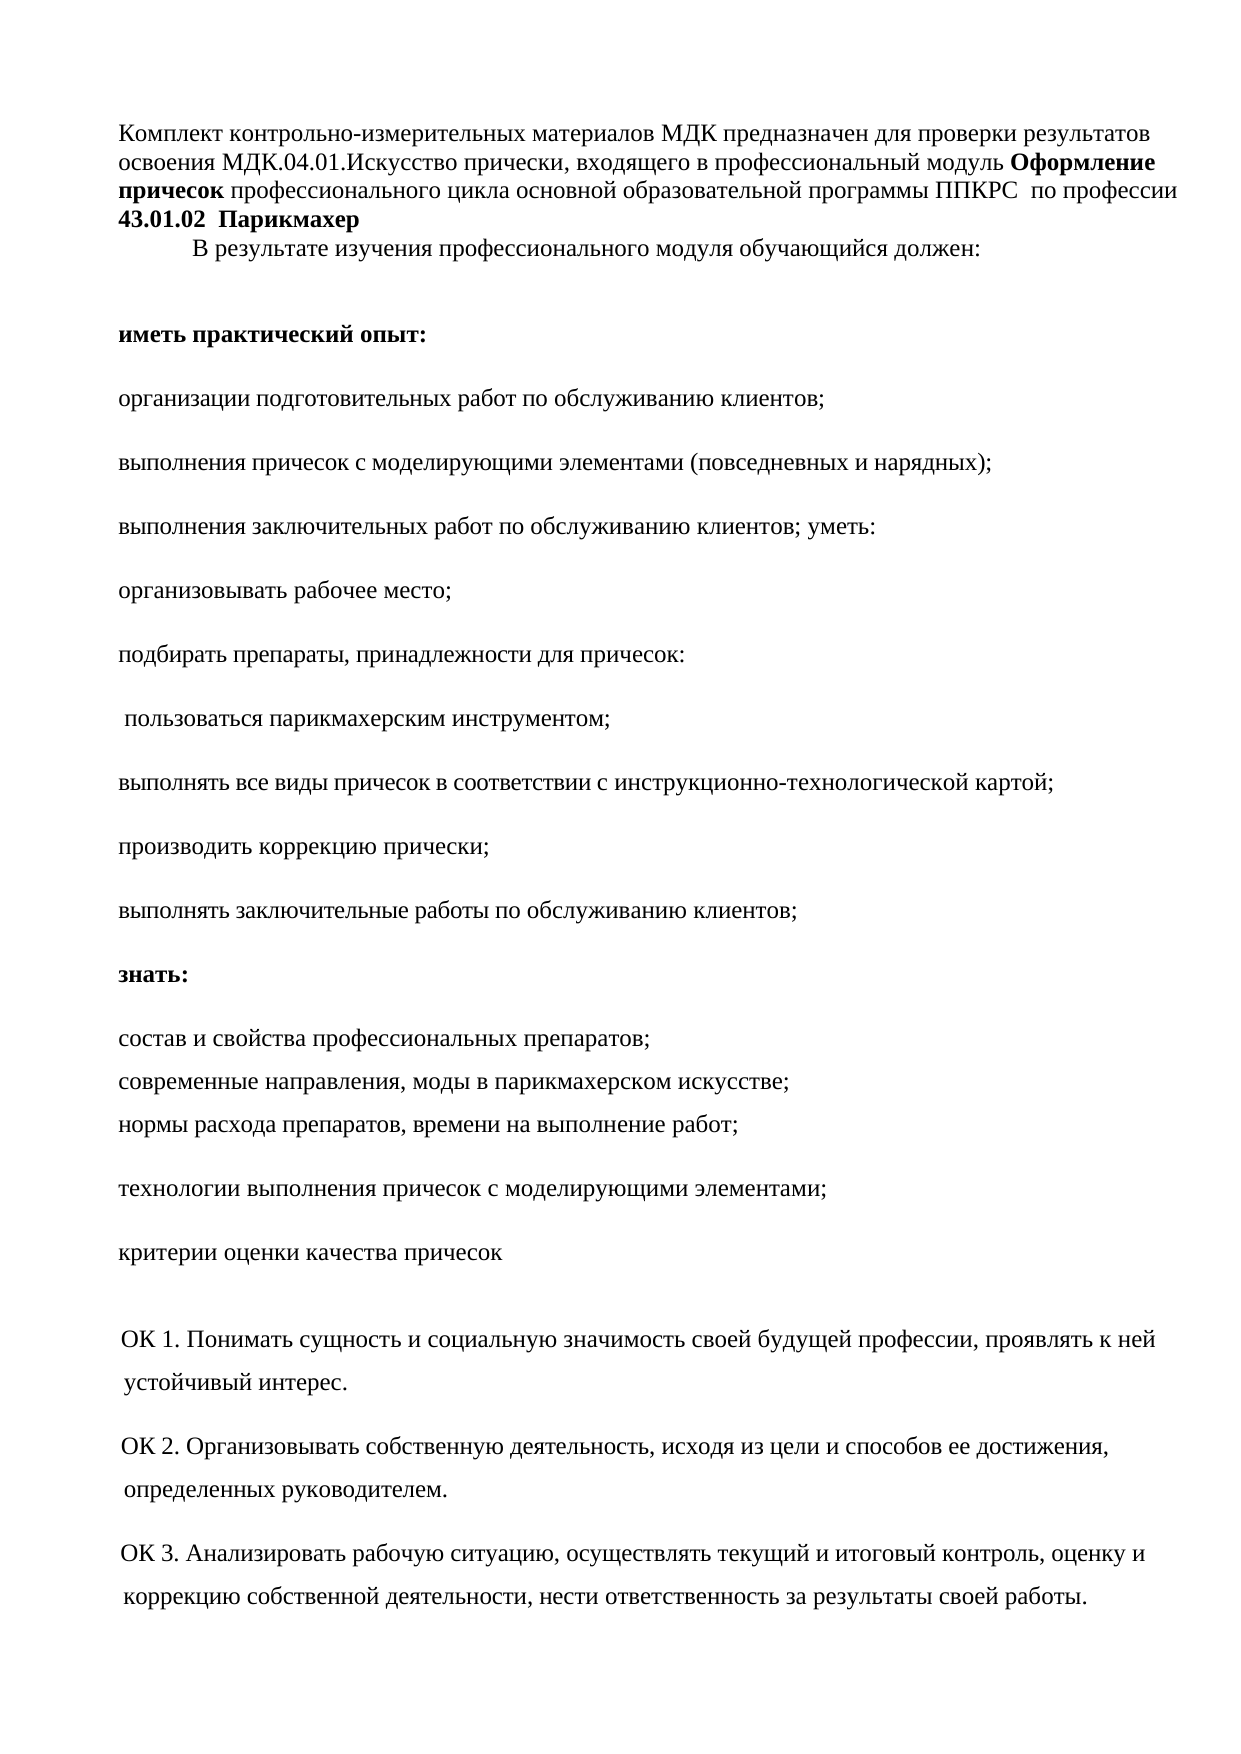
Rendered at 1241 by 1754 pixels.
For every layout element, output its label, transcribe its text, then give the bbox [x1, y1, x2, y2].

text современные направления, моды в парикмахерском искусстве; [118, 1066, 1181, 1095]
text технологии выполнения причесок с моделирующими элементами; [118, 1173, 1069, 1202]
text организовывать рабочее место; [118, 575, 1181, 604]
text пользоваться парикмахерским инструментом; [118, 703, 1181, 732]
text Комплект контрольно-измерительных материалов МДК предназначен для проверки результатов освоения МДК.04.01.Искусство прически, входящего в профессиональный модуль Оформление причесок профессионального цикла основной образовательной программы ППКРС по профессии 43.01.02 Парикмахер [118, 118, 1181, 233]
text подбирать препараты, принадлежности для причесок: [118, 639, 1163, 668]
text В результате изучения профессионального модуля обучающийся должен: [118, 233, 1181, 262]
text нормы расхода препаратов, времени на выполнение работ; [118, 1109, 1069, 1138]
text производить коррекцию прически; [118, 831, 1181, 860]
text состав и свойства профессиональных препаратов; [118, 1023, 1181, 1052]
text ОК 2. Организовывать собственную деятельность, исходя из цели и способов ее достижения, определенных руководителем. [121, 1431, 1178, 1503]
text выполнять все виды причесок в соответствии с инструкционно-технологической картой; [118, 767, 1163, 796]
text ОК 3. Анализировать рабочую ситуацию, осуществлять текущий и итоговый контроль, оценку и коррекцию собственной деятельности, нести ответственность за результаты своей работы. [120, 1538, 1178, 1610]
text выполнения заключительных работ по обслуживанию клиентов; уметь: [118, 511, 1163, 540]
text выполнять заключительные работы по обслуживанию клиентов; [118, 895, 1163, 924]
text критерии оценки качества причесок [118, 1237, 1181, 1266]
text знать: [118, 959, 1163, 988]
text иметь практический опыт: [118, 319, 1181, 348]
text организации подготовительных работ по обслуживанию клиентов; [118, 383, 1163, 412]
text ОК 1. Понимать сущность и социальную значимость своей будущей профессии, проявлять к ней устойчивый интерес. [121, 1324, 1178, 1396]
text выполнения причесок с моделирующими элементами (повседневных и нарядных); [118, 447, 1163, 476]
